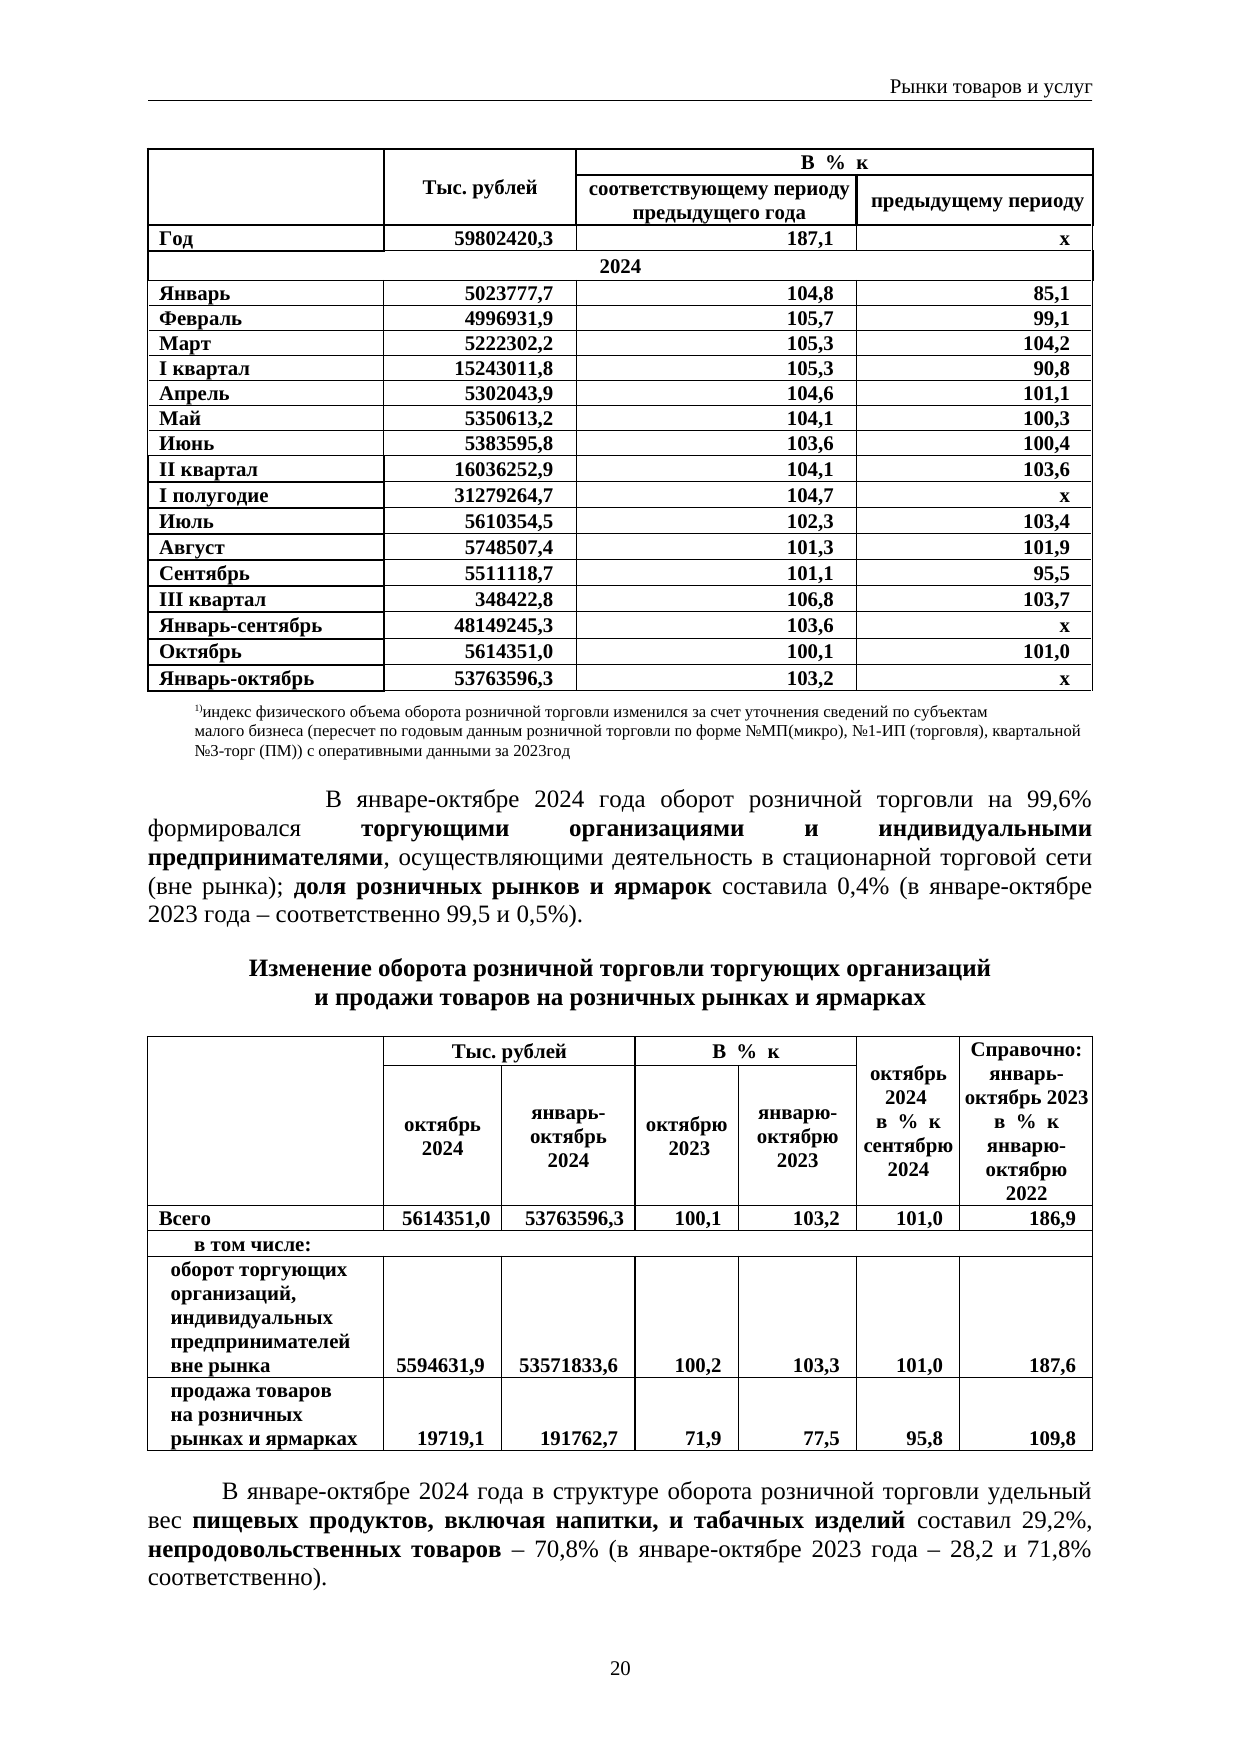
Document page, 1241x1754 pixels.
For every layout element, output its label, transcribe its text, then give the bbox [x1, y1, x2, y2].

table_cell 101,0 [857, 638, 1092, 663]
table_cell 2024 [149, 250, 1092, 280]
text В январе-октябре 2024 года в структуре оборота розничной торговли удельный вес пищевых продуктов, включая напитки, и табачных изделий составил 29,2%, непродовольственных товаров – 70,8% (в январе-октябре 2023 года – 28,2 и 71,8% соответственно). [148, 1476, 1093, 1591]
table_cell Февраль [148, 305, 383, 330]
table_cell 16036252,9 [385, 456, 576, 481]
table_cell х [857, 481, 1092, 507]
table_cell январю-октябрю 2023 [739, 1066, 856, 1205]
table_cell предыдущему периоду [858, 176, 1092, 224]
table_cell 101,1 [577, 560, 856, 585]
table_cell соответствующему периоду предыдущего года [577, 176, 855, 224]
table_cell 90,8 [857, 355, 1092, 380]
table_cell 1)индекс физического объема оборота розничной торговли изменился за счет уточнения сведений по субъектам малого бизнеса (пересчет по годовым данным розничной торговли по форме №МП(микро), №1-ИП (торговля), квартальной №3-торг (ПМ)) с оперативными данными за 2023год [148, 690, 1093, 759]
table_cell 5350613,2 [384, 406, 576, 430]
table_cell 95,8 [857, 1378, 959, 1450]
table_cell 109,8 [960, 1378, 1092, 1450]
table_cell 101,3 [577, 534, 856, 559]
table_cell 15243011,8 [384, 356, 576, 380]
table_cell 103,7 [857, 585, 1092, 611]
table_cell 106,8 [577, 586, 856, 611]
table_header В % к [577, 150, 1092, 174]
table_cell Май [148, 405, 383, 430]
table_cell 100,1 [577, 639, 856, 663]
table_cell Июнь [148, 430, 383, 455]
table_cell 5222302,2 [384, 331, 576, 355]
table_cell 53763596,3 [385, 665, 576, 690]
table_cell 105,7 [577, 306, 856, 330]
table_cell Январь-сентябрь [149, 613, 383, 637]
table_cell 104,1 [577, 406, 856, 430]
table_cell Август [149, 535, 383, 559]
table_header Тыс. рублей [385, 150, 575, 224]
table_cell 77,5 [739, 1378, 856, 1450]
table_cell 104,6 [577, 381, 856, 405]
table_cell Январь [148, 281, 383, 305]
table_cell 100,2 [636, 1257, 738, 1377]
table_cell Март [148, 330, 383, 355]
text В январе-октябре 2024 года оборот розничной торговли на 99,6% формировался торгующими организациями и индивидуальными предпринимателями, осуществляющими деятельность в стационарной торговой сети (вне рынка); доля розничных рынков и ярмарок составила 0,4% (в январе-октябре 2023 года – соответственно 99,5 и 0,5%). [148, 784, 1093, 928]
table_cell 104,2 [857, 330, 1092, 355]
table_cell 5594631,9 [384, 1257, 501, 1377]
table_cell 5748507,4 [385, 534, 576, 559]
table_cell Год [149, 226, 383, 250]
table_cell 99,1 [857, 305, 1092, 330]
table_cell 103,2 [577, 665, 856, 690]
table_header октябрь 2024 в % к сентябрю 2024 [857, 1037, 959, 1205]
table_cell 19719,1 [384, 1378, 501, 1450]
table_cell 187,1 [577, 226, 856, 250]
table_cell 48149245,3 [385, 612, 576, 637]
table_cell Январь-октябрь [149, 666, 383, 690]
table_cell III квартал [149, 587, 383, 611]
table_cell х [857, 611, 1092, 637]
table_header [149, 150, 383, 224]
table_cell в том числе: [148, 1231, 1092, 1256]
table_cell 105,3 [577, 331, 856, 355]
table_cell 4996931,9 [384, 306, 576, 330]
table_header В % к [636, 1037, 856, 1065]
table_cell 103,2 [739, 1206, 856, 1230]
table_cell 5614351,0 [385, 639, 576, 663]
table_cell 85,1 [857, 280, 1092, 305]
table_cell 104,8 [577, 281, 856, 305]
table_cell 101,9 [857, 533, 1092, 559]
table_cell Всего [148, 1206, 383, 1230]
text Изменение оборота розничной торговли торгующих организаций и продажи товаров на розничных рынках и ярмарках [148, 953, 1092, 1011]
table_cell 348422,8 [385, 586, 576, 611]
table_header Справочно: январь-октябрь 2023 в % к январю-октябрю 2022 [960, 1037, 1092, 1205]
table_cell 191762,7 [502, 1378, 634, 1450]
table_cell 53571833,6 [502, 1257, 634, 1377]
table_header Тыс. рублей [384, 1037, 634, 1065]
table_cell 71,9 [636, 1378, 738, 1450]
table_cell 100,1 [636, 1206, 738, 1230]
table_cell 5383595,8 [384, 431, 576, 455]
table_cell 101,0 [857, 1206, 959, 1230]
table_cell 103,3 [739, 1257, 856, 1377]
table_cell октябрь 2024 [384, 1066, 501, 1205]
table_cell 187,6 [960, 1257, 1092, 1377]
table_cell 100,3 [857, 405, 1092, 430]
table_cell 101,0 [857, 1257, 959, 1377]
table_cell х [857, 224, 1092, 250]
table_cell I квартал [148, 355, 383, 380]
table_cell 5614351,0 [384, 1206, 501, 1230]
table_cell 5610354,5 [385, 508, 576, 533]
table_cell 101,1 [857, 380, 1092, 405]
table_cell 103,6 [577, 612, 856, 637]
table_cell 95,5 [857, 559, 1092, 585]
table_cell 105,3 [577, 356, 856, 380]
table_cell 104,7 [577, 482, 856, 507]
table_cell 103,6 [857, 455, 1092, 481]
table_cell 103,6 [577, 431, 856, 455]
table_cell 59802420,3 [385, 226, 576, 250]
table_cell Сентябрь [149, 561, 383, 585]
table_cell январь-октябрь 2024 [502, 1066, 634, 1205]
table_cell х [857, 664, 1092, 690]
table_cell оборот торгующих организаций, индивидуальных предпринимателей вне рынка [148, 1257, 383, 1377]
table_cell I полугодие [149, 483, 383, 507]
table_cell 102,3 [577, 508, 856, 533]
table_cell 100,4 [857, 430, 1092, 455]
table_cell Июль [149, 509, 383, 533]
table_cell 31279264,7 [385, 482, 576, 507]
table_cell 104,1 [577, 456, 856, 481]
table_header [148, 1037, 383, 1205]
table_cell 5302043,9 [384, 381, 576, 405]
table_cell октябрю 2023 [636, 1066, 738, 1205]
table_cell Октябрь [149, 640, 383, 663]
table_cell 186,9 [960, 1206, 1092, 1230]
table_cell 53763596,3 [502, 1206, 634, 1230]
table_cell 5511118,7 [385, 560, 576, 585]
table_cell 103,4 [857, 507, 1092, 533]
table_cell 5023777,7 [384, 281, 576, 305]
table_cell Апрель [148, 380, 383, 405]
table_cell продажа товаров на розничных рынках и ярмарках [148, 1378, 383, 1450]
table_cell II квартал [149, 456, 383, 481]
